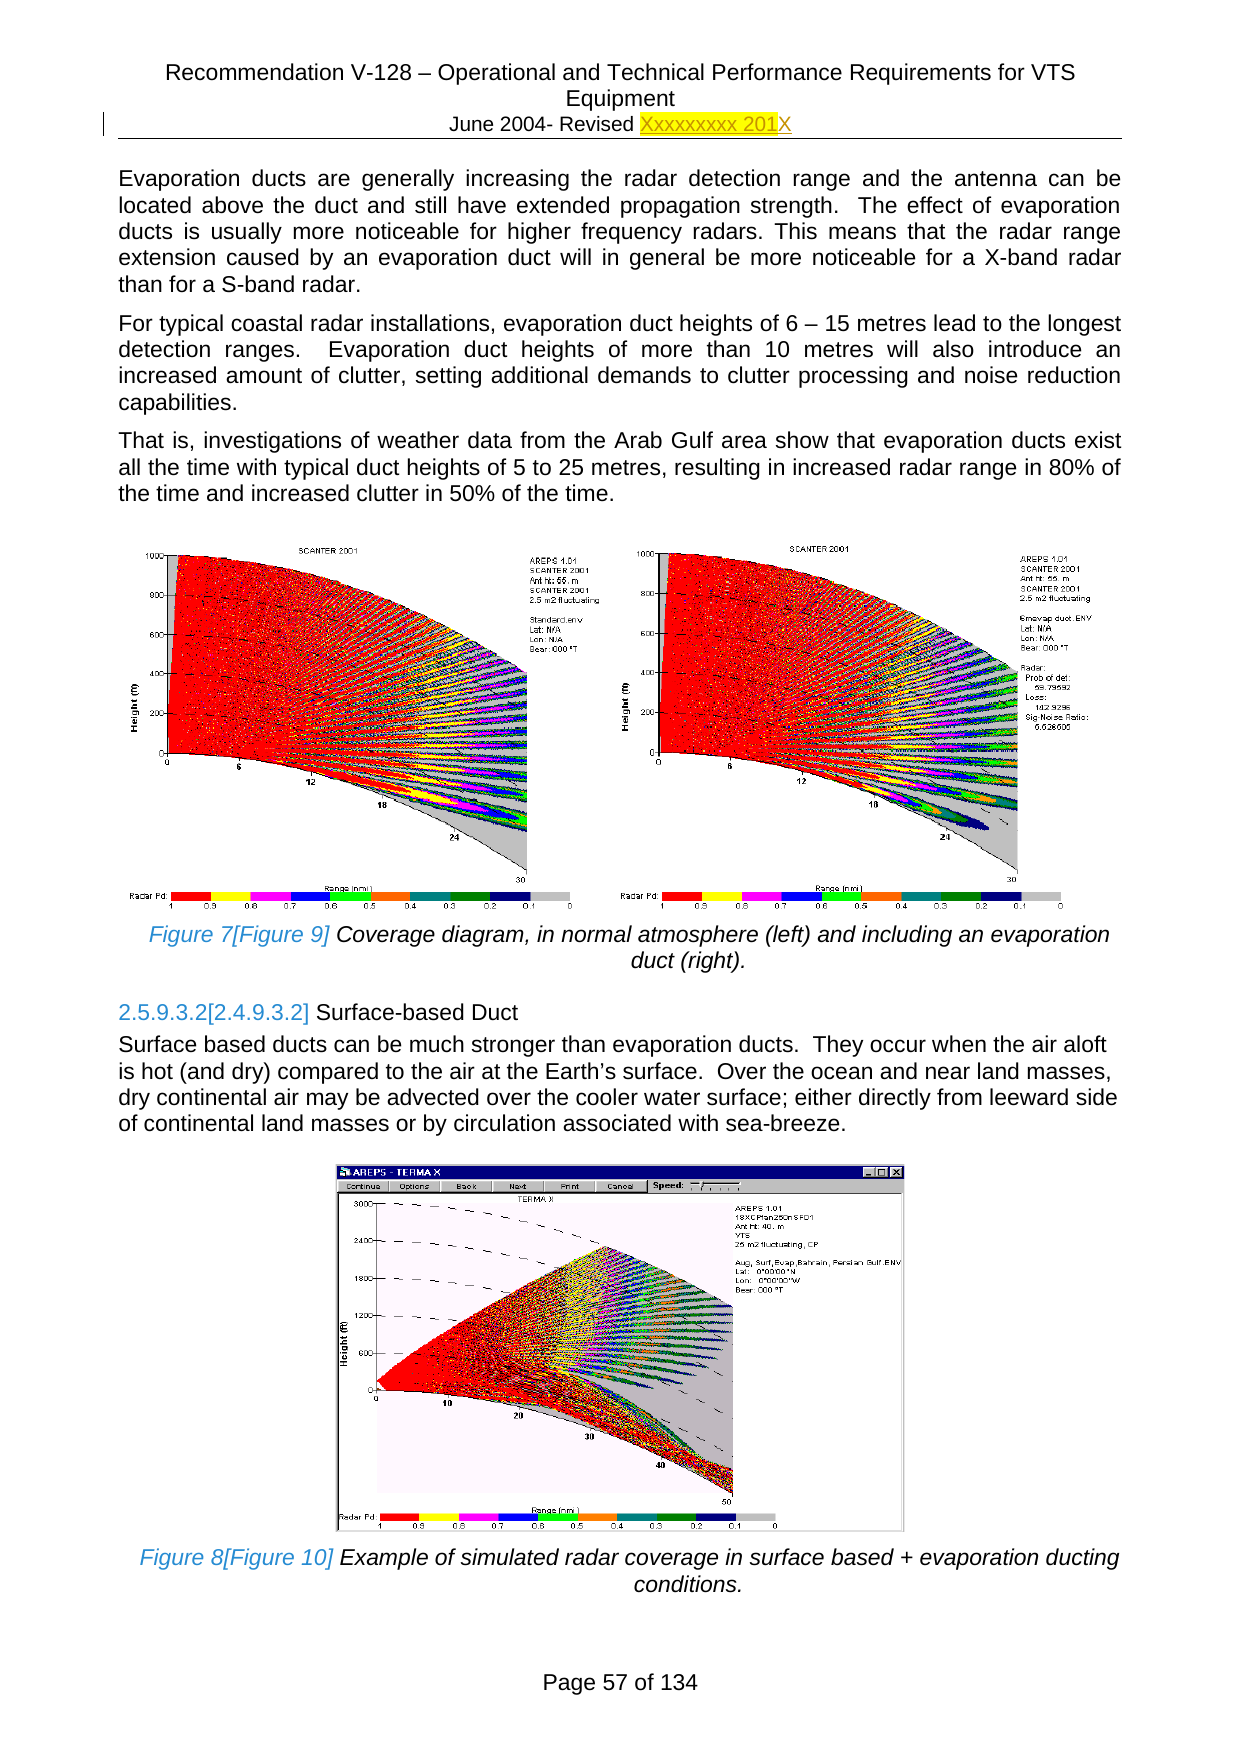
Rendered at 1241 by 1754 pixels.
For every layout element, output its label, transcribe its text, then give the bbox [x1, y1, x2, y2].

text Example of simulated radar coverage in surface based + evaporation ducting conditions. [137, 1544, 1122, 1597]
text Surface based ducts can be much stronger than evaporation ducts. They occur when the air aloft is hot (and dry) compared to the air at the Earth’s surface. Over the ocean and near land masses, dry continental air may be advected over the cooler water surface; either directly from leeward side of continental land masses or by circulation associated with sea-breeze. [118, 1031, 1122, 1137]
subtitle Surface-based Duct [118, 999, 1122, 1025]
picture [335, 1163, 905, 1532]
text Coverage diagram, in normal atmosphere (left) and including an evaporation duct (right). [137, 921, 1122, 974]
text That is, investigations of weather data from the Arab Gulf area show that evaporation ducts exist all the time with typical duct heights of 5 to 25 metres, resulting in increased radar range in 80% of the time and increased clutter in 50% of the time. [118, 427, 1122, 506]
picture [129, 545, 1111, 909]
text For typical coastal radar installations, evaporation duct heights of 6 – 15 metres lead to the longest detection ranges. Evaporation duct heights of more than 10 metres will also introduce an increased amount of clutter, setting additional demands to clutter processing and noise reduction capabilities. [118, 309, 1122, 415]
text Evaporation ducts are generally increasing the radar detection range and the antenna can be located above the duct and still have extended propagation strength. The effect of evaporation ducts is usually more noticeable for higher frequency radars. This means that the radar range extension caused by an evaporation duct will in general be more noticeable for a X-band radar than for a S-band radar. [118, 165, 1122, 297]
